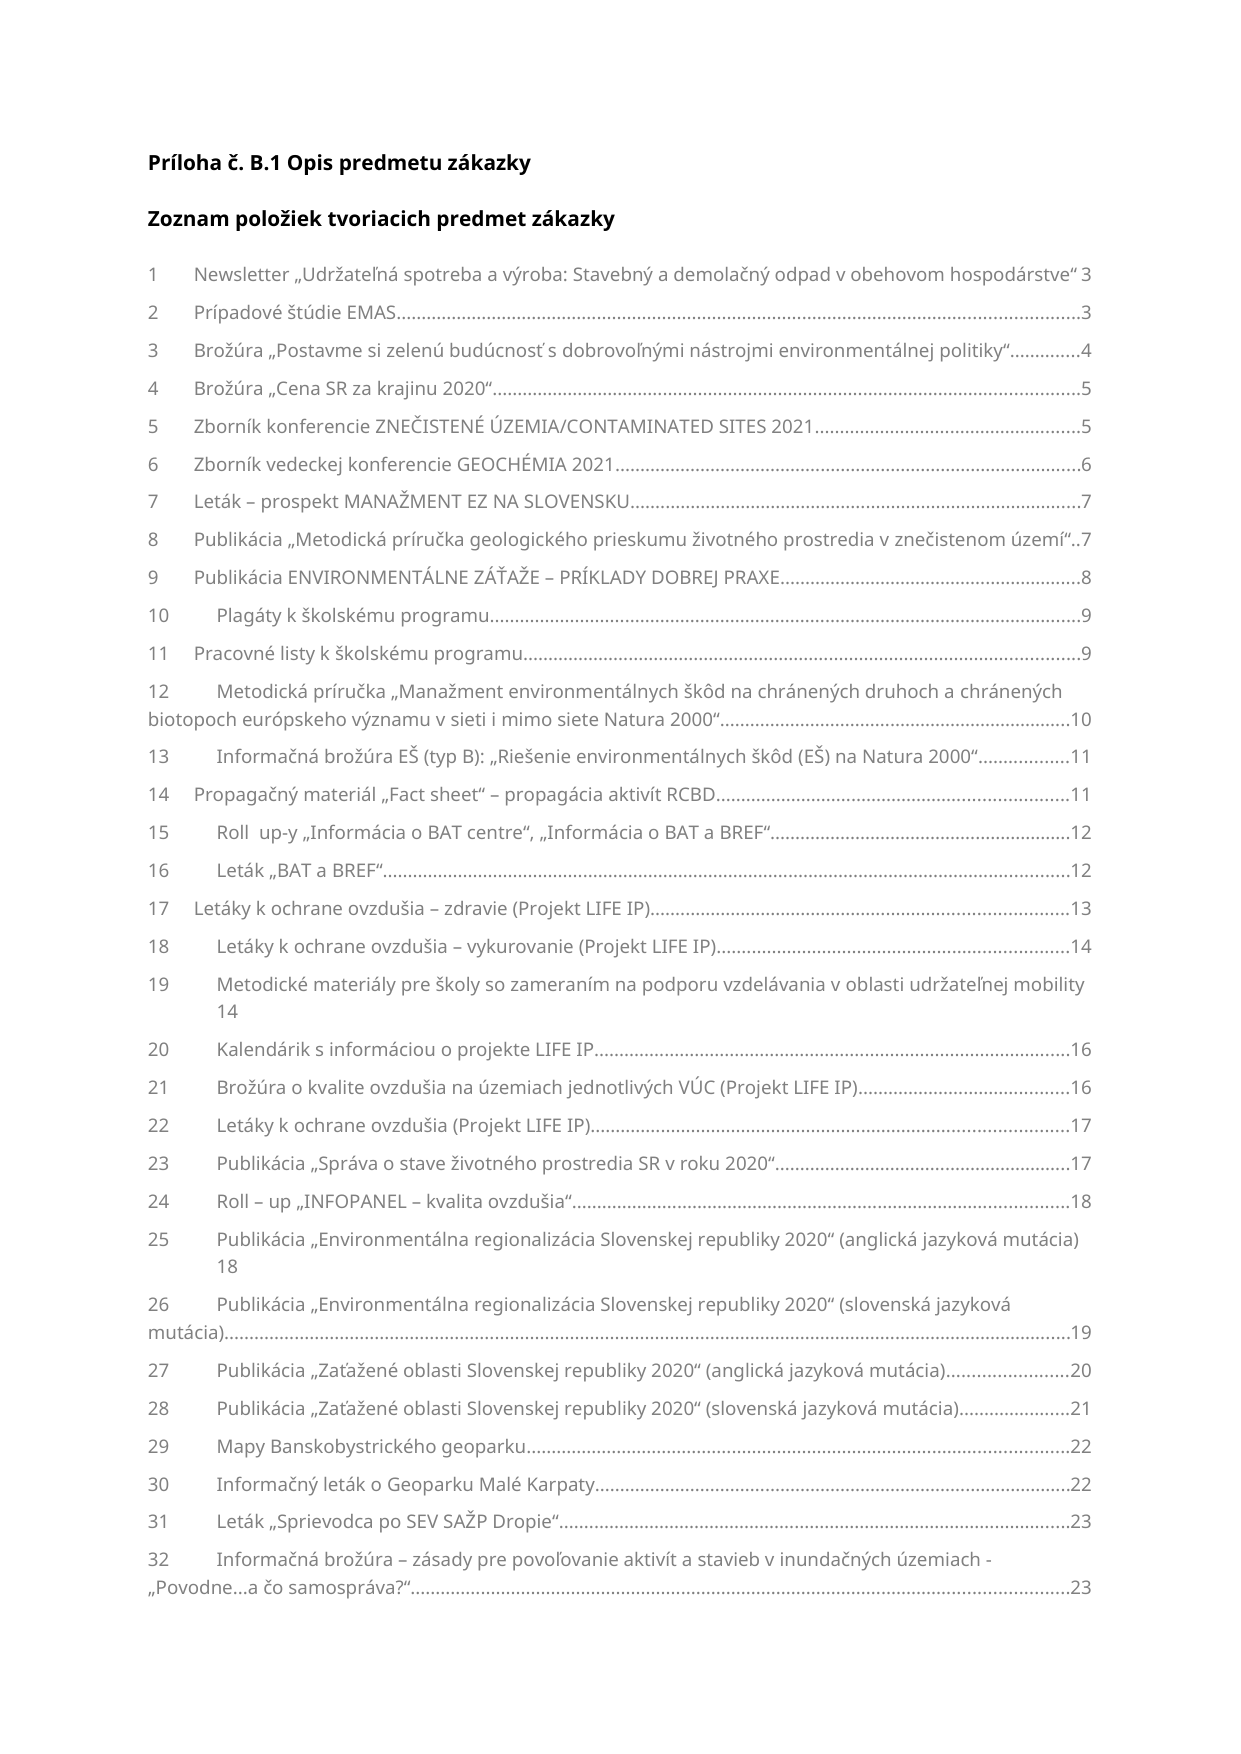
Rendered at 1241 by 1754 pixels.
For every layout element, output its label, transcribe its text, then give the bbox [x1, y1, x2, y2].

text 8 Publikácia „Metodická príručka geologického prieskumu životného prostredia v znečistenom území“ 7 [148, 527, 1093, 552]
text 18 Letáky k ochrane ovzdušia – vykurovanie (Projekt LIFE IP) 14 [148, 933, 1093, 959]
text 15 Roll up-y „Informácia o BAT centre“, „Informácia o BAT a BREF“ 12 [148, 820, 1093, 845]
text 5 Zborník konferencie ZNEČISTENÉ ÚZEMIA/CONTAMINATED SITES 2021 5 [148, 413, 1093, 438]
text 16 Leták „BAT a BREF“ 12 [148, 858, 1093, 883]
text 22 Letáky k ochrane ovzdušia (Projekt LIFE IP) 17 [148, 1113, 1093, 1138]
text 1 Newsletter „Udržateľná spotreba a výroba: Stavebný a demolačný odpad v obehovom hospodárstve“ 3 [148, 261, 1093, 287]
text 23 Publikácia „Správa o stave životného prostredia SR v roku 2020“ 17 [148, 1151, 1093, 1176]
text 14 Propagačný materiál „Fact sheet“ – propagácia aktivít RCBD 11 [148, 782, 1093, 807]
text 29 Mapy Banskobystrického geoparku 22 [148, 1433, 1093, 1458]
text 4 Brožúra „Cena SR za krajinu 2020“ 5 [148, 375, 1093, 401]
text 13 Informačná brožúra EŠ (typ B): „Riešenie environmentálnych škôd (EŠ) na Natura 2000“ 11 [148, 744, 1093, 769]
text 3 Brožúra „Postavme si zelenú budúcnosť s dobrovoľnými nástrojmi environmentálnej politiky“ 4 [148, 337, 1093, 363]
text 12 Metodická príručka „Manažment environmentálnych škôd na chránených druhoch a chránených biotopoch európskeho významu v sieti i mimo siete Natura 2000“ 10 [148, 678, 1093, 731]
text 6 Zborník vedeckej konferencie GEOCHÉMIA 2021 6 [148, 451, 1093, 476]
text 7 Leták – prospekt MANAŽMENT EZ NA SLOVENSKU 7 [148, 489, 1093, 514]
text 17 Letáky k ochrane ovzdušia – zdravie (Projekt LIFE IP) 13 [148, 896, 1093, 921]
text 28 Publikácia „Zaťažené oblasti Slovenskej republiky 2020“ (slovenská jazyková mutácia) 21 [148, 1395, 1093, 1421]
text 20 Kalendárik s informáciou o projekte LIFE IP 16 [148, 1037, 1093, 1062]
text 10 Plagáty k školskému programu 9 [148, 603, 1093, 628]
text 9 Publikácia ENVIRONMENTÁLNE ZÁŤAŽE – PRÍKLADY DOBREJ PRAXE 8 [148, 565, 1093, 590]
text 25 Publikácia „Environmentálna regionalizácia Slovenskej republiky 2020“ (anglická jazyková mutácia) 18 [148, 1226, 1093, 1279]
text Zoznam položiek tvoriacich predmet zákazky [148, 204, 1093, 233]
text 24 Roll – up „INFOPANEL – kvalita ovzdušia“ 18 [148, 1188, 1093, 1214]
text 27 Publikácia „Zaťažené oblasti Slovenskej republiky 2020“ (anglická jazyková mutácia) 20 [148, 1357, 1093, 1383]
text 31 Leták „Sprievodca po SEV SAŽP Dropie“ 23 [148, 1509, 1093, 1534]
text Príloha č. B.1 Opis predmetu zákazky [148, 148, 1093, 176]
text 11 Pracovné listy k školskému programu 9 [148, 641, 1093, 666]
text 21 Brožúra o kvalite ovzdušia na územiach jednotlivých VÚC (Projekt LIFE IP) 16 [148, 1075, 1093, 1100]
text 30 Informačný leták o Geoparku Malé Karpaty 22 [148, 1471, 1093, 1496]
text 32 Informačná brožúra – zásady pre povoľovanie aktivít a stavieb v inundačných územiach - „Povodne...a čo samospráva?“ 23 [148, 1547, 1093, 1600]
text 19 Metodické materiály pre školy so zameraním na podporu vzdelávania v oblasti udržateľnej mobility 14 [148, 971, 1093, 1024]
text 26 Publikácia „Environmentálna regionalizácia Slovenskej republiky 2020“ (slovenská jazyková mutácia) 19 [148, 1292, 1093, 1345]
text 2 Prípadové štúdie EMAS 3 [148, 299, 1093, 325]
